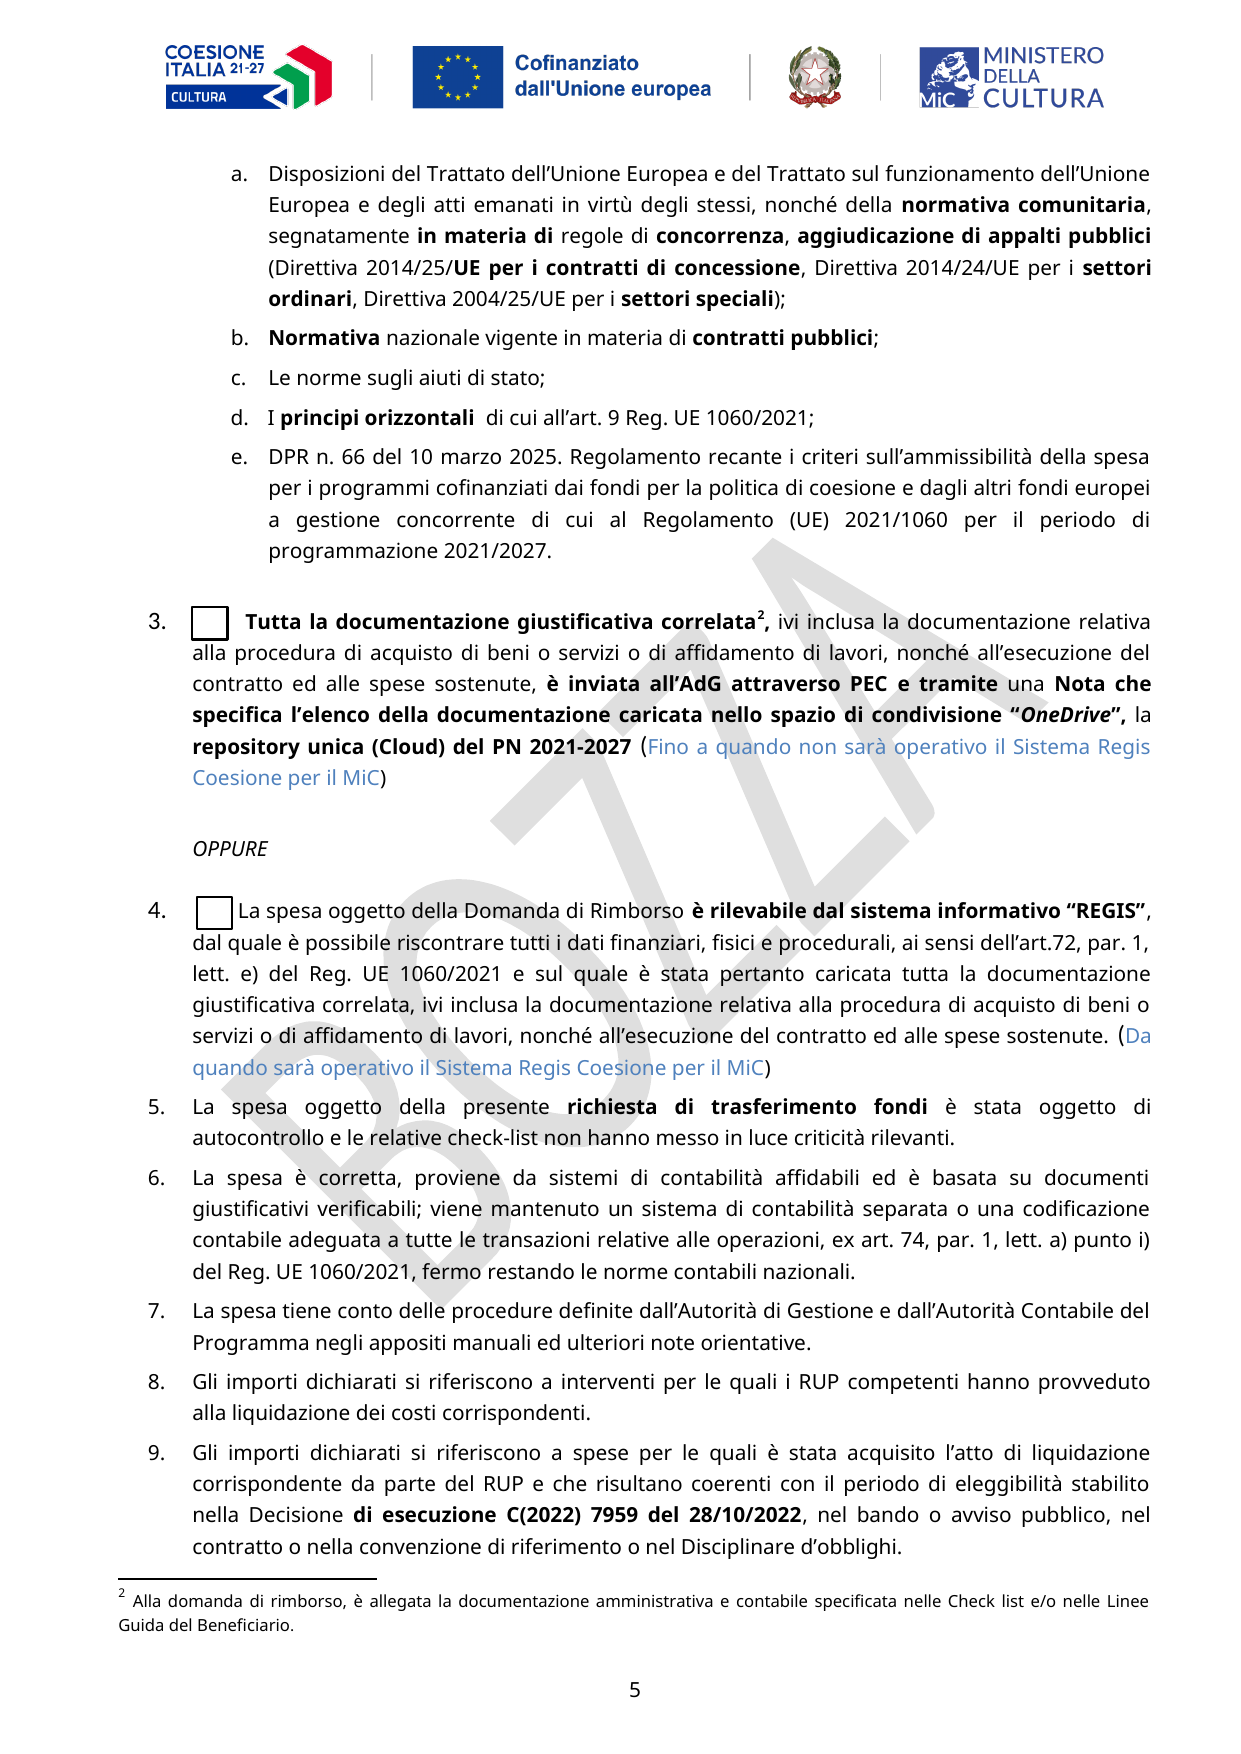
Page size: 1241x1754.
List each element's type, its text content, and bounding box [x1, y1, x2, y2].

list La spesa tiene conto delle procedure definite dall’Autorità di Gestione e dall’Autorità Contabile del Programma negli appositi manuali ed ulteriori note orientative. [148, 1294, 1152, 1356]
list Disposizioni del Trattato dell’Unione Europea e del Trattato sul funzionamento dell’Unione Europea e degli atti emanati in virtù degli stessi, nonché della normativa comunitaria, segnatamente in materia di regole di concorrenza, aggiudicazione di appalti pubblici (Direttiva 2014/25/UE per i contratti di concessione, Direttiva 2014/24/UE per i settori ordinari, Direttiva 2004/25/UE per i settori speciali); [231, 156, 1152, 312]
list La spesa oggetto della Domanda di Rimborso è rilevabile dal sistema informativo “REGIS”, dal quale è possibile riscontrare tutti i dati finanziari, fisici e procedurali, ai sensi dell’art.72, par. 1, lett. e) del Reg. UE 1060/2021 e sul quale è stata pertanto caricata tutta la documentazione giustificativa correlata, ivi inclusa la documentazione relativa alla procedura di acquisto di beni o servizi o di affidamento di lavori, nonché all’esecuzione del contratto ed alle spese sostenute. (Da quando sarà operativo il Sistema Regis Coesione per il MiC) [148, 894, 1152, 1081]
list La spesa oggetto della presente richiesta di trasferimento fondi è stata oggetto di autocontrollo e le relative check-list non hanno messo in luce criticità rilevanti. [148, 1089, 1152, 1152]
list Tutta la documentazione giustificativa correlata, ivi inclusa la documentazione relativa alla procedura di acquisto di beni o servizi o di affidamento di lavori, nonché all’esecuzione del contratto ed alle spese sostenute, è inviata all’AdG attraverso PEC e tramite una Nota che specifica l’elenco della documentazione caricata nello spazio di condivisione “OneDrive”, la repository unica (Cloud) del PN 2021-2027 (Fino a quando non sarà operativo il Sistema Regis Coesione per il MiC) [148, 604, 1152, 792]
list Gli importi dichiarati si riferiscono a interventi per le quali i RUP competenti hanno provveduto alla liquidazione dei costi corrispondenti. [148, 1364, 1152, 1427]
list I principi orizzontali di cui all’art. 9 Reg. UE 1060/2021; [230, 400, 1152, 431]
picture [132, 29, 1137, 128]
list Le norme sugli aiuti di stato; [231, 360, 1152, 392]
list OPPURE [192, 831, 1152, 862]
list La spesa è corretta, proviene da sistemi di contabilità affidabili ed è basata su documenti giustificativi verificabili; viene mantenuto un sistema di contabilità separata o una codificazione contabile adeguata a tutte le transazioni relative alle operazioni, ex art. 74, par. 1, lett. a) punto i) del Reg. UE 1060/2021, fermo restando le norme contabili nazionali. [148, 1160, 1152, 1285]
list Normativa nazionale vigente in materia di contratti pubblici; [231, 321, 1152, 352]
list DPR n. 66 del 10 marzo 2025. Regolamento recante i criteri sull’ammissibilità della spesa per i programmi cofinanziati dai fondi per la politica di coesione e dagli altri fondi europei a gestione concorrente di cui al Regolamento (UE) 2021/1060 per il periodo di programmazione 2021/2027. [231, 439, 1152, 564]
list Gli importi dichiarati si riferiscono a spese per le quali è stata acquisito l’atto di liquidazione corrispondente da parte del RUP e che risultano coerenti con il periodo di eleggibilità stabilito nella Decisione di esecuzione C(2022) 7959 del 28/10/2022, nel bando o avviso pubblico, nel contratto o nella convenzione di riferimento o nel Disciplinare d’obblighi. [148, 1435, 1152, 1560]
